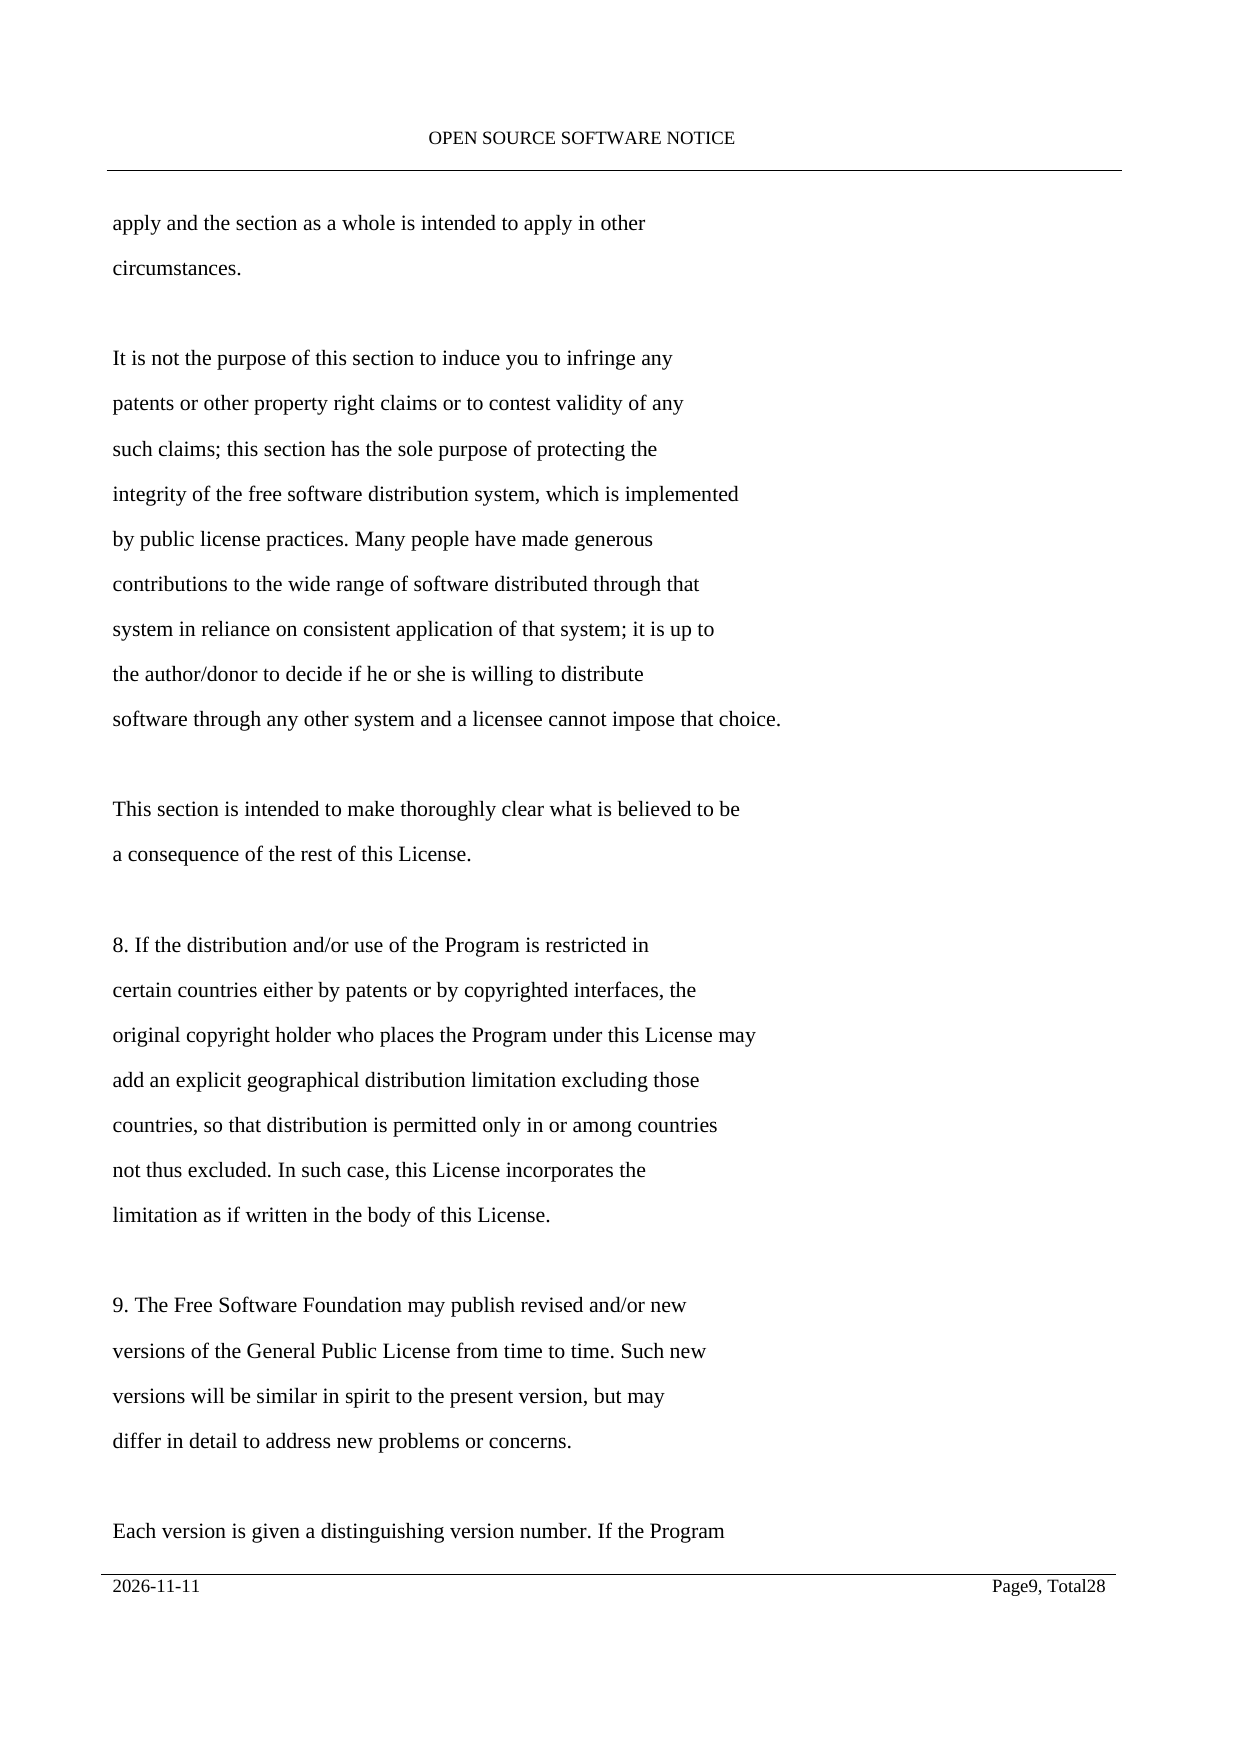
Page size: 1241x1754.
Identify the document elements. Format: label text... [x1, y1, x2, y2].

text patents or other property right claims or to contest validity of any [112, 387, 1128, 419]
text such claims; this section has the sole purpose of protecting the [112, 432, 1128, 464]
text add an explicit geographical distribution limitation excluding those [112, 1063, 1128, 1096]
text differ in detail to address new problems or concerns. [112, 1424, 1128, 1457]
text versions of the General Public License from time to time. Such new [112, 1334, 1128, 1366]
text apply and the section as a whole is intended to apply in other [112, 206, 1128, 239]
text a consequence of the rest of this License. [112, 838, 1128, 870]
text Each version is given a distinguishing version number. If the Program [112, 1514, 1128, 1547]
text 9. The Free Software Foundation may publish revised and/or new [112, 1289, 1128, 1321]
text circumstances. [112, 251, 1128, 284]
text by public license practices. Many people have made generous [112, 522, 1128, 554]
text not thus excluded. In such case, this License incorporates the [112, 1153, 1128, 1186]
text This section is intended to make thoroughly clear what is believed to be [112, 793, 1128, 825]
text integrity of the free software distribution system, which is implemented [112, 477, 1128, 509]
text certain countries either by patents or by copyrighted interfaces, the [112, 973, 1128, 1006]
text the author/donor to decide if he or she is willing to distribute [112, 657, 1128, 690]
text software through any other system and a licensee cannot impose that choice. [112, 702, 1128, 735]
text contributions to the wide range of software distributed through that [112, 567, 1128, 600]
text versions will be similar in spirit to the present version, but may [112, 1379, 1128, 1412]
text It is not the purpose of this section to induce you to infringe any [112, 342, 1128, 374]
text original copyright holder who places the Program under this License may [112, 1018, 1128, 1051]
text 8. If the distribution and/or use of the Program is restricted in [112, 928, 1128, 961]
text system in reliance on consistent application of that system; it is up to [112, 612, 1128, 645]
text countries, so that distribution is permitted only in or among countries [112, 1108, 1128, 1141]
text limitation as if written in the body of this License. [112, 1199, 1128, 1231]
